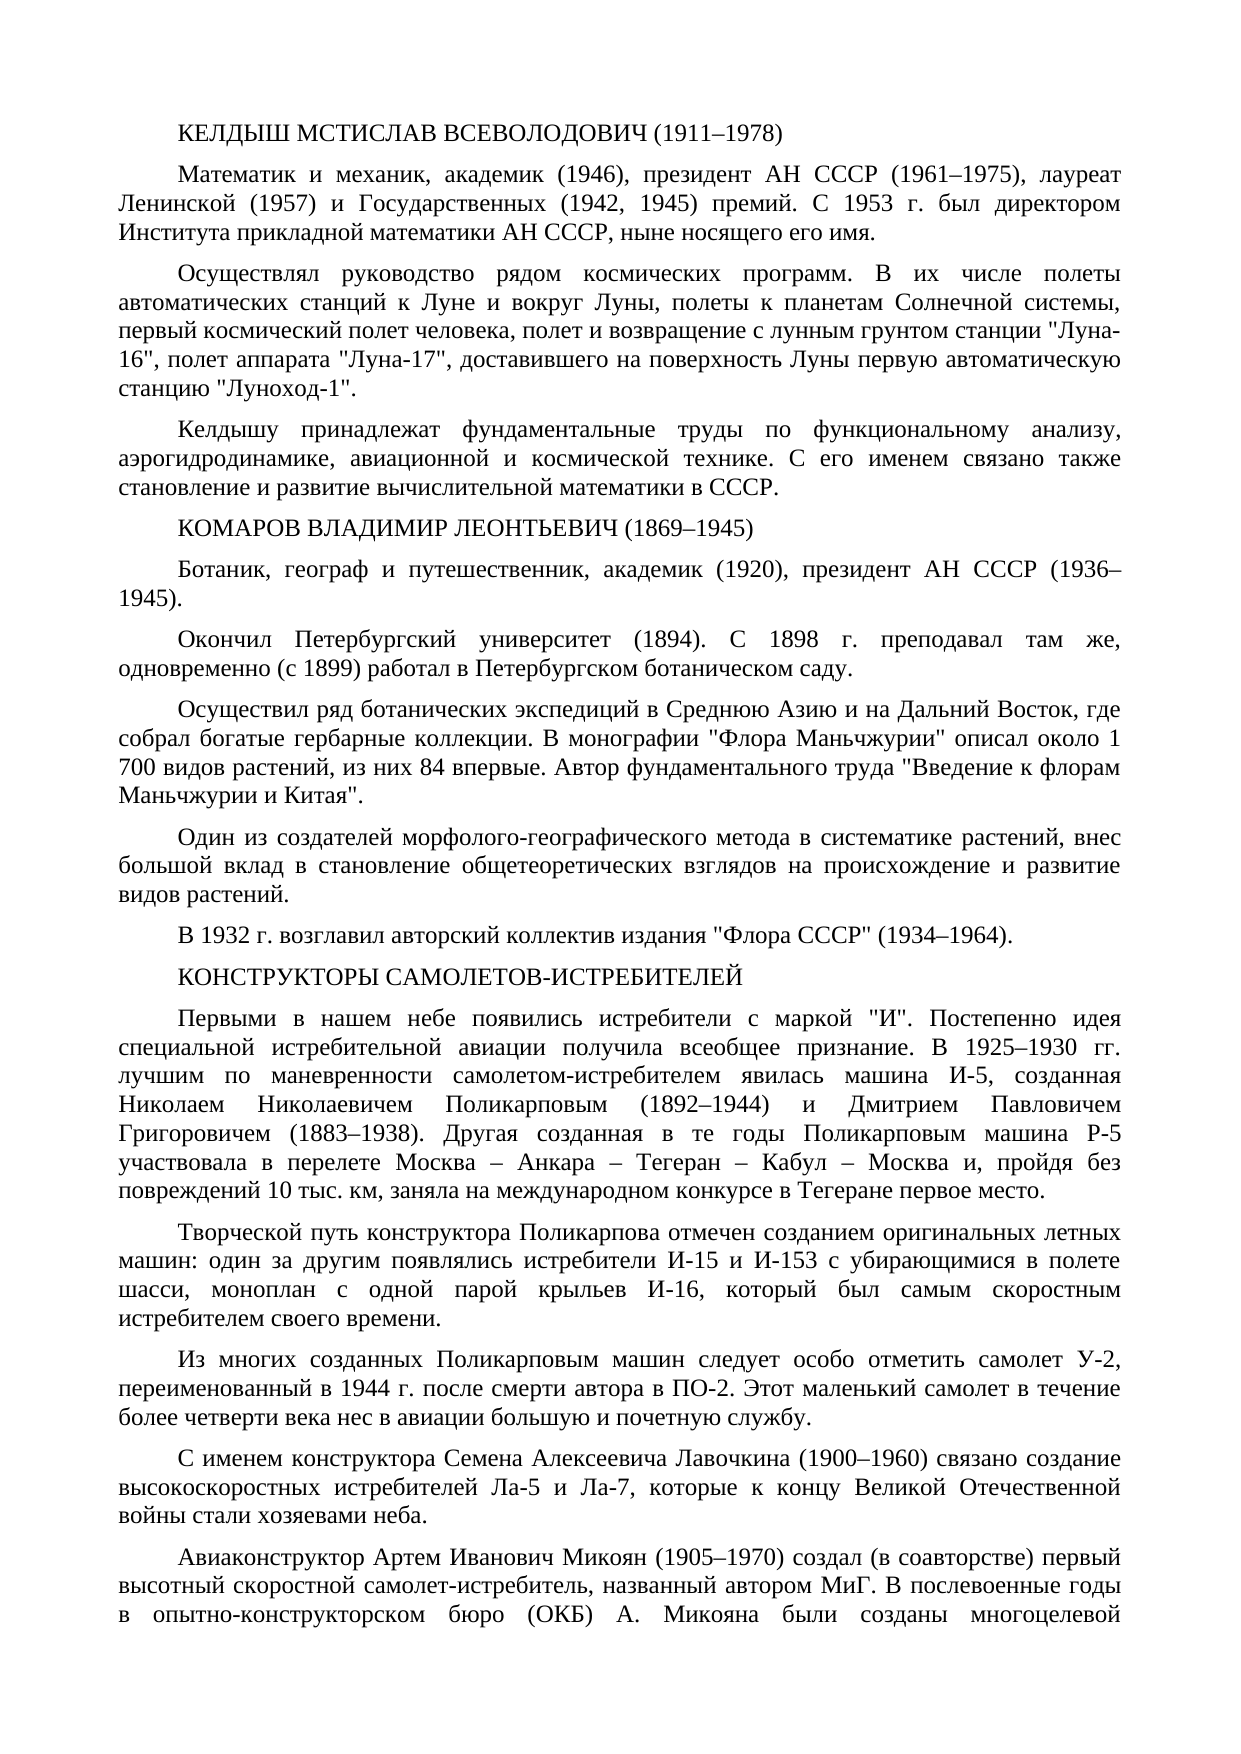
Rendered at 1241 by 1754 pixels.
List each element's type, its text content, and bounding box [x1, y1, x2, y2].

text Один из создателей морфолого-географического метода в систематике растений, внес большой вклад в становление общетеоретических взглядов на происхождение и развитие видов растений. [118, 822, 1122, 908]
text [118, 1542, 1122, 1628]
text КОНСТРУКТОРЫ САМОЛЕТОВ-ИСТРЕБИТЕЛЕЙ [118, 962, 1122, 991]
text Окончил Петербургский университет (1894). С 1898 г. преподавал там же, одновременно (с 1899) работал в Петербургском ботаническом саду. [118, 624, 1122, 682]
text Математик и механик, академик (1946), президент АН СССР (1961–1975), лауреат Ленинской (1957) и Государственных (1942, 1945) премий. С 1953 г. был директором Института прикладной математики АН СССР, ныне носящего его имя. [118, 159, 1122, 246]
text Келдышу принадлежат фундаментальные труды по функциональному анализу, аэрогидродинамике, авиационной и космической технике. С его именем связано также становление и развитие вычислительной математики в СССР. [118, 414, 1122, 501]
text В 1932 г. возглавил авторский коллектив издания "Флора СССР" (1934–1964). [118, 921, 1122, 949]
text Ботаник, географ и путешественник, академик (1920), президент АН СССР (1936–1945). [118, 554, 1122, 612]
text Осуществлял руководство рядом космических программ. В их числе полеты автоматических станций к Луне и вокруг Луны, полеты к планетам Солнечной системы, первый космический полет человека, полет и возвращение с лунным грунтом станции "Луна-16", полет аппарата "Луна-17", доставившего на поверхность Луны первую автоматическую станцию "Луноход-1". [118, 258, 1122, 402]
text С именем конструктора Семена Алексеевича Лавочкина (1900–1960) связано создание высокоскоростных истребителей Ла-5 и Ла-7, которые к концу Великой Отечественной войны стали хозяевами неба. [118, 1443, 1122, 1529]
text КОМАРОВ ВЛАДИМИР ЛЕОНТЬЕВИЧ (1869–1945) [118, 513, 1122, 542]
text Осуществил ряд ботанических экспедиций в Среднюю Азию и на Дальний Восток, где собрал богатые гербарные коллекции. В монографии "Флора Маньчжурии" описал около 1 700 видов растений, из них 84 впервые. Автор фундаментального труда "Введение к флорам Маньчжурии и Китая". [118, 694, 1122, 809]
text Из многих созданных Поликарповым машин следует особо отметить самолет У-2, переименованный в 1944 г. после смерти автора в ПО-2. Этот маленький самолет в течение более четверти века нес в авиации большую и почетную службу. [118, 1344, 1122, 1431]
text Творческой путь конструктора Поликарпова отмечен созданием оригинальных летных машин: один за другим появлялись истребители И-15 и И-153 с убирающимися в полете шасси, моноплан с одной парой крыльев И-16, который был самым скоростным истребителем своего времени. [118, 1217, 1122, 1332]
text КЕЛДЫШ МСТИСЛАВ ВСЕВОЛОДОВИЧ (1911–1978) [118, 118, 1122, 147]
text Первыми в нашем небе появились истребители с маркой "И". Постепенно идея специальной истребительной авиации получила всеобщее признание. В 1925–1930 гг. лучшим по маневренности самолетом-истребителем явилась машина И-5, созданная Николаем Николаевичем Поликарповым (1892–1944) и Дмитрием Павловичем Григоровичем (1883–1938). Другая созданная в те годы Поликарповым машина Р-5 участвовала в перелете Москва – Анкара – Тегеран – Кабул – Москва и, пройдя без повреждений 10 тыс. км, заняла на международном конкурсе в Тегеране первое место. [118, 1003, 1122, 1204]
